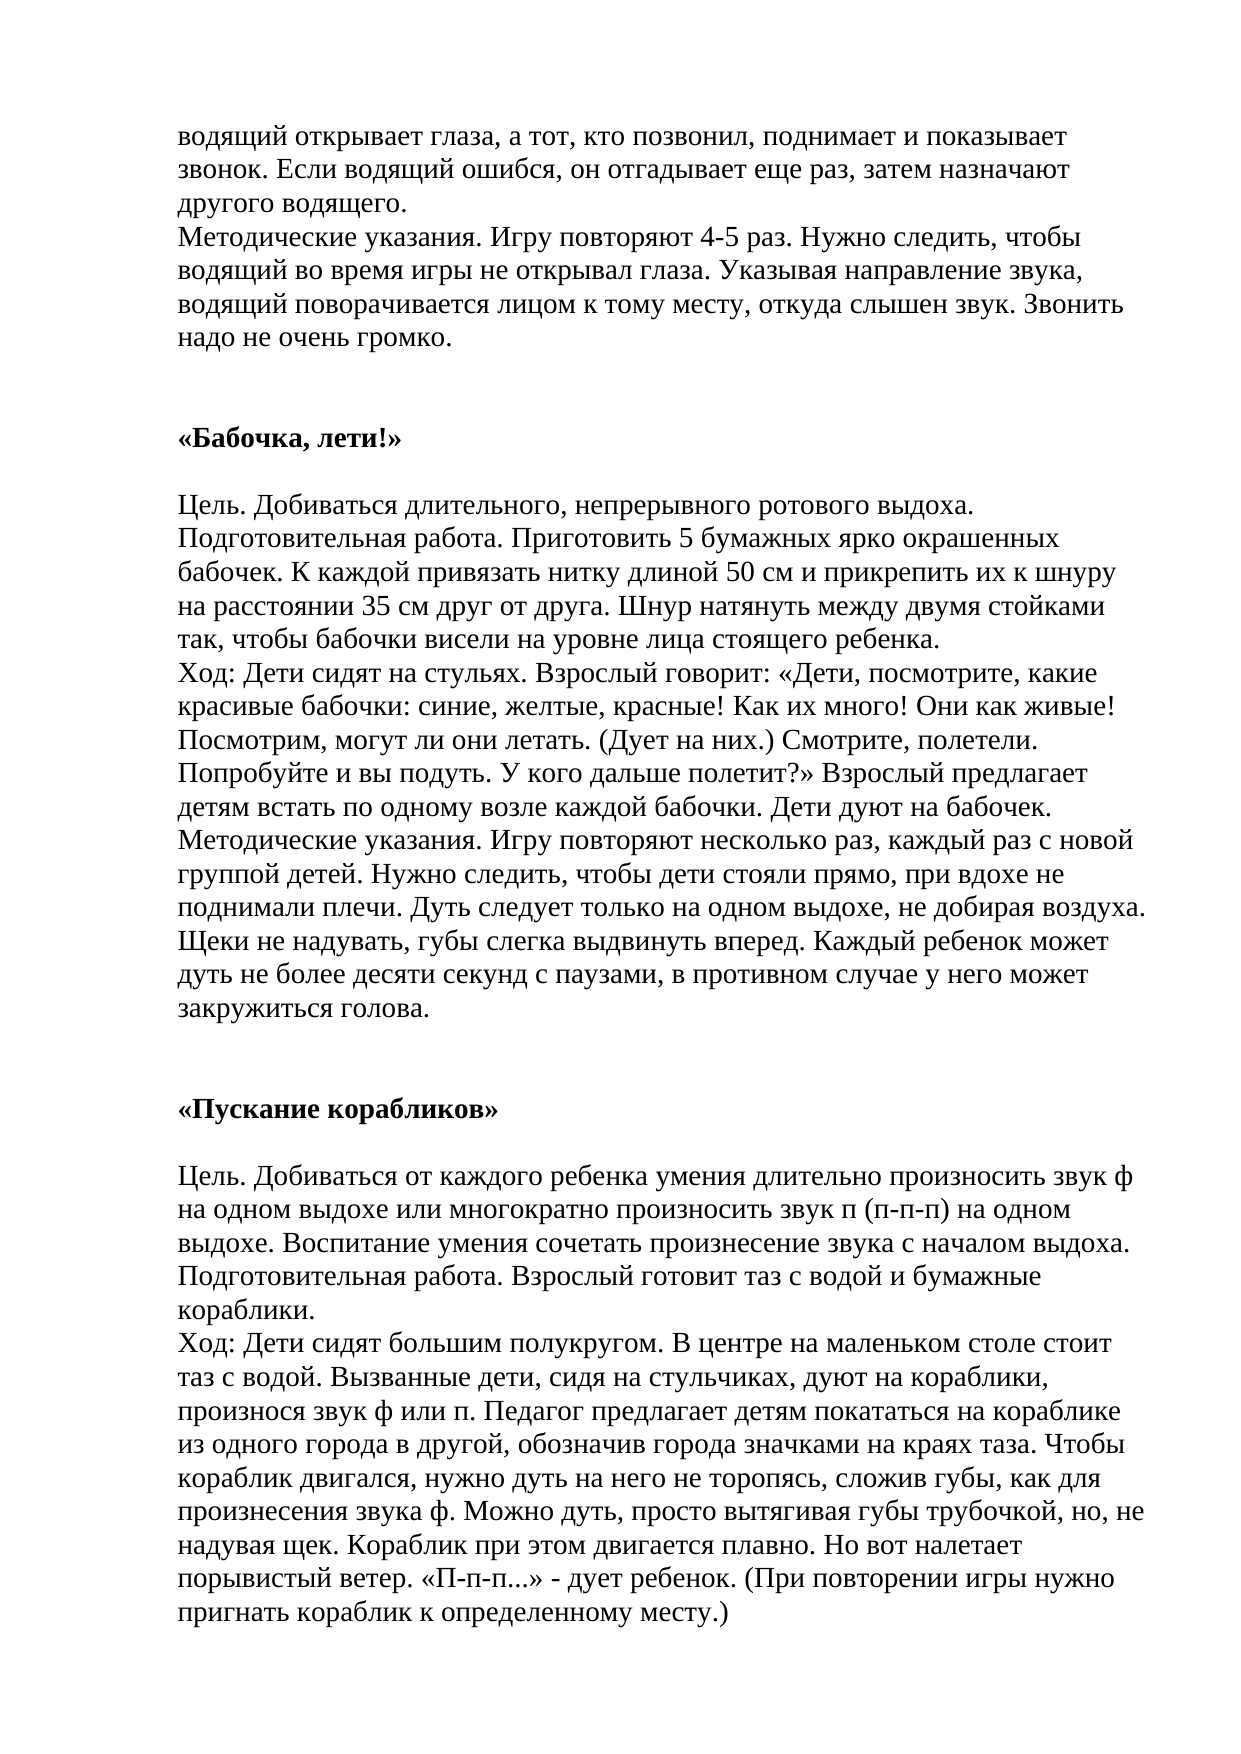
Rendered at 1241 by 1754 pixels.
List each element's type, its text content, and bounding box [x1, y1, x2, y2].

text Цель. Добиваться длительного, непрерывного ротового выдоха. Подготовительная работа. Приготовить 5 бумажных ярко окрашенных бабочек. К каждой привязать нитку длиной 50 см и прикрепить их к шнуру на расстоянии 35 см друг от друга. Шнур натянуть между двумя стойками так, чтобы бабочки висели на уровне лица стоящего ребенка. Ход: Дети сидят на стульях. Взрослый говорит: «Дети, посмотрите, какие красивые бабочки: синие, желтые, красные! Как их много! Они как живые! Посмотрим, могут ли они летать. (Дует на них.) Смотрите, полетели. Попробуйте и вы подуть. У кого дальше полетит?» Взрослый предлагает детям встать по одному возле каждой бабочки. Дети дуют на бабочек. Методические указания. Игру повторяют несколько раз, каждый раз с новой группой детей. Нужно следить, чтобы дети стояли прямо, при вдохе не поднимали плечи. Дуть следует только на одном выдохе, не добирая воздуха. Щеки не надувать, губы слегка выдвинуть вперед. Каждый ребенок может дуть не более десяти секунд с паузами, в противном случае у него может закружиться голова. [177, 453, 1152, 1024]
text «Пускание корабликов» [177, 1024, 1152, 1124]
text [177, 1124, 1152, 1627]
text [177, 118, 1152, 353]
text «Бабочка, лети!» [177, 386, 1152, 453]
